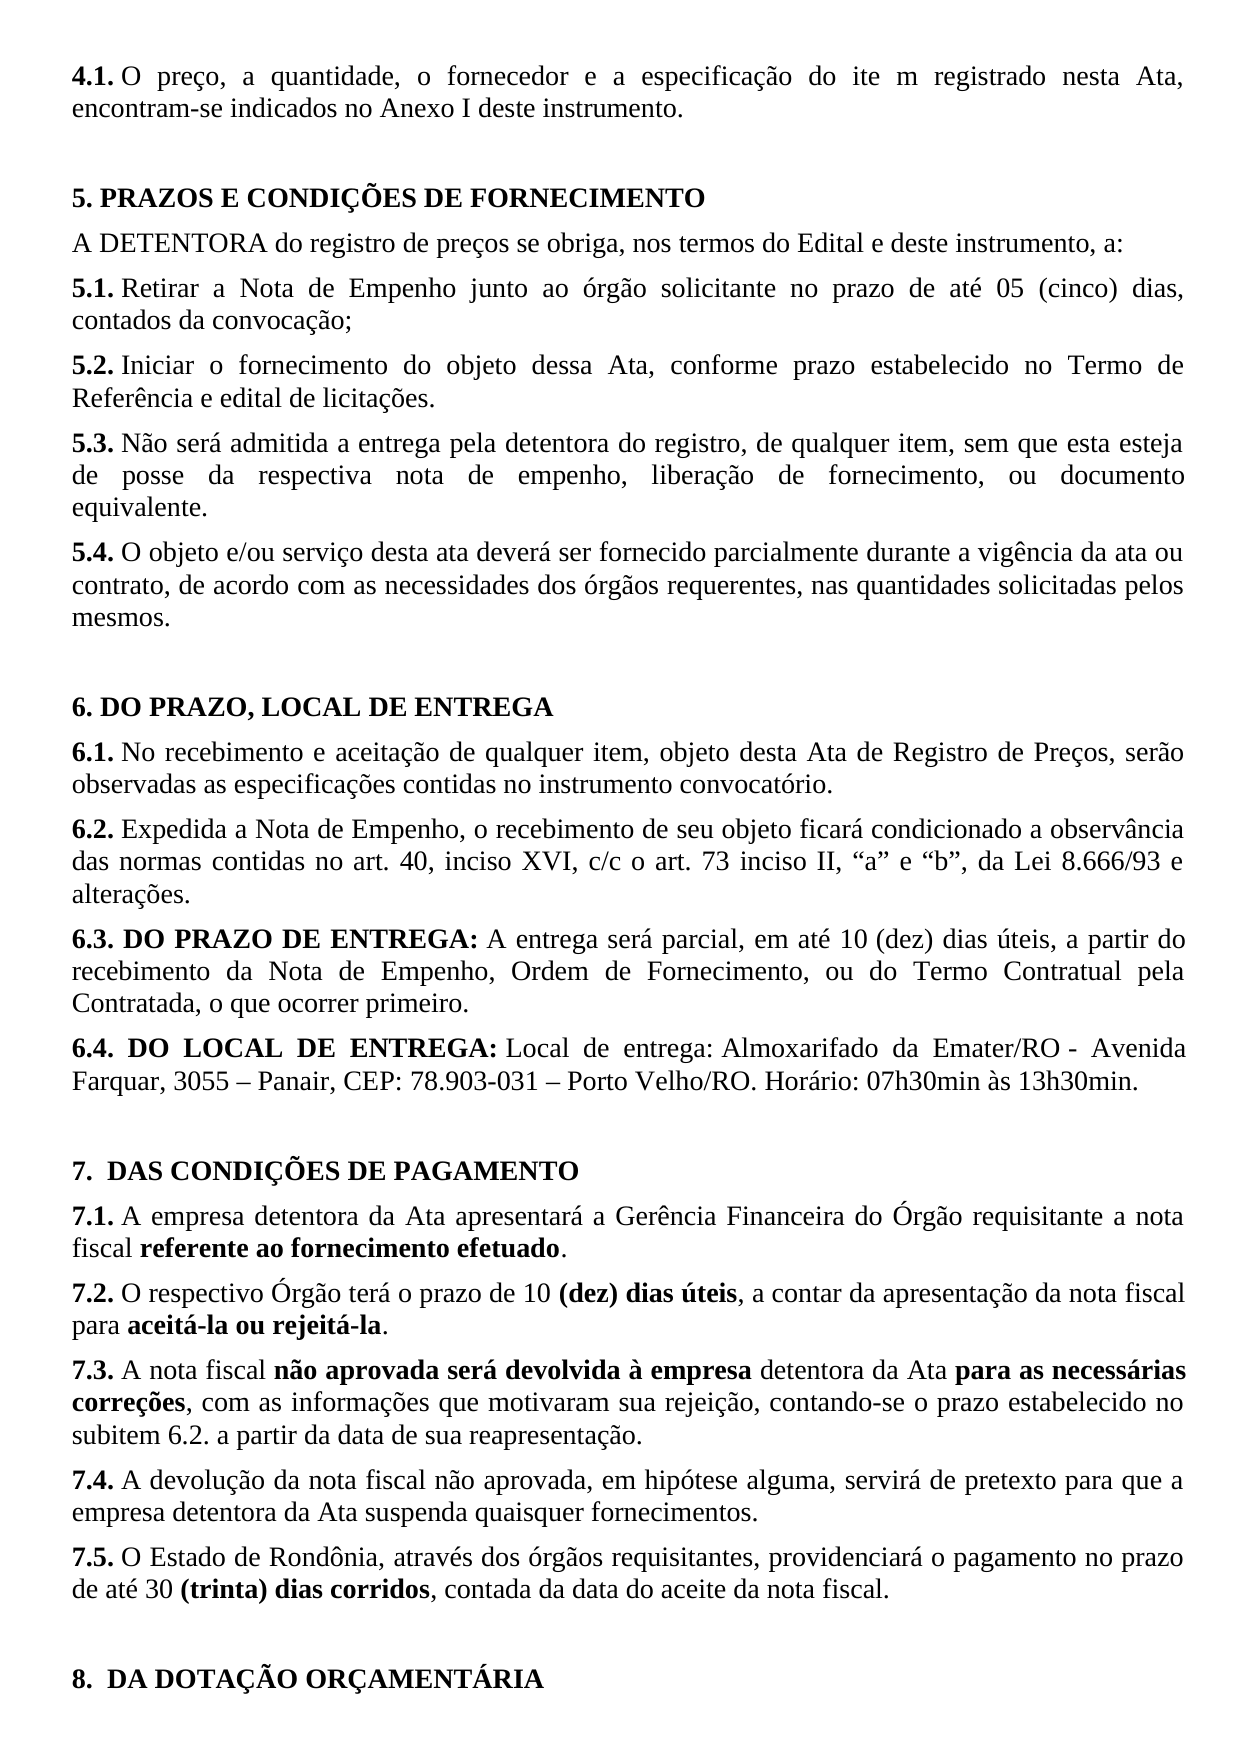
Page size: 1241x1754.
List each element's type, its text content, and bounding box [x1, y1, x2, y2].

text 7.5. O Estado de Rondônia, através dos órgãos requisitantes, providenciará o pagamento no prazo de até 30 (trinta) dias corridos, contada da data do aceite da nota fiscal. [72, 1540, 1186, 1605]
text 7.2. O respectivo Órgão terá o prazo de 10 (dez) dias úteis, a contar da apresentação da nota fiscal para aceitá-la ou rejeitá-la. [72, 1276, 1186, 1341]
text 6.2. Expedida a Nota de Empenho, o recebimento de seu objeto ficará condicionado a observância das normas contidas no art. 40, inciso XVI, c/c o art. 73 inciso II, “a” e “b”, da Lei 8.666/93 e alterações. [72, 812, 1186, 909]
text 6.4. DO LOCAL DE ENTREGA: Local de entrega: Almoxarifado da Emater/RO - Avenida Farquar, 3055 – Panair, CEP: 78.903-031 – Porto Velho/RO. Horário: 07h30min às 13h30min. [72, 1031, 1186, 1096]
text 6. DO PRAZO, LOCAL DE ENTREGA [72, 690, 1186, 722]
text 7.1. A empresa detentora da Ata apresentará a Gerência Financeira do Órgão requisitante a nota fiscal referente ao fornecimento efetuado. [72, 1198, 1186, 1263]
text 6.1. No recebimento e aceitação de qualquer item, objeto desta Ata de Registro de Preços, serão observadas as especificações contidas no instrumento convocatório. [72, 735, 1186, 799]
text 5.1. Retirar a Nota de Empenho junto ao órgão solicitante no prazo de até 05 (cinco) dias, contados da convocação; [72, 271, 1186, 336]
text 7. DAS CONDIÇÕES DE PAGAMENTO [72, 1154, 1186, 1186]
text 5. PRAZOS E CONDIÇÕES DE FORNECIMENTO [72, 181, 1186, 214]
text 5.2. Iniciar o fornecimento do objeto dessa Ata, conforme prazo estabelecido no Termo de Referência e edital de licitações. [72, 348, 1186, 413]
text 8. DA DOTAÇÃO ORÇAMENTÁRIA [72, 1662, 1186, 1695]
text 4.1. O preço, a quantidade, o fornecedor e a especificação do ite m registrado nesta Ata, encontram-se indicados no Anexo I deste instrumento. [72, 59, 1186, 124]
text 5.4. O objeto e/ou serviço desta ata deverá ser fornecido parcialmente durante a vigência da ata ou contrato, de acordo com as necessidades dos órgãos requerentes, nas quantidades solicitadas pelos mesmos. [72, 535, 1186, 632]
text 7.3. A nota fiscal não aprovada será devolvida à empresa detentora da Ata para as necessárias correções, com as informações que motivaram sua rejeição, contando-se o prazo estabelecido no subitem 6.2. a partir da data de sua reapresentação. [72, 1353, 1186, 1450]
text 6.3. DO PRAZO DE ENTREGA: A entrega será parcial, em até 10 (dez) dias úteis, a partir do recebimento da Nota de Empenho, Ordem de Fornecimento, ou do Termo Contratual pela Contratada, o que ocorrer primeiro. [72, 922, 1186, 1019]
text A DETENTORA do registro de preços se obriga, nos termos do Edital e deste instrumento, a: [72, 226, 1186, 258]
text 5.3. Não será admitida a entrega pela detentora do registro, de qualquer item, sem que esta esteja de posse da respectiva nota de empenho, liberação de fornecimento, ou documento equivalente. [72, 426, 1186, 523]
text 7.4. A devolução da nota fiscal não aprovada, em hipótese alguma, servirá de pretexto para que a empresa detentora da Ata suspenda quaisquer fornecimentos. [72, 1463, 1186, 1528]
